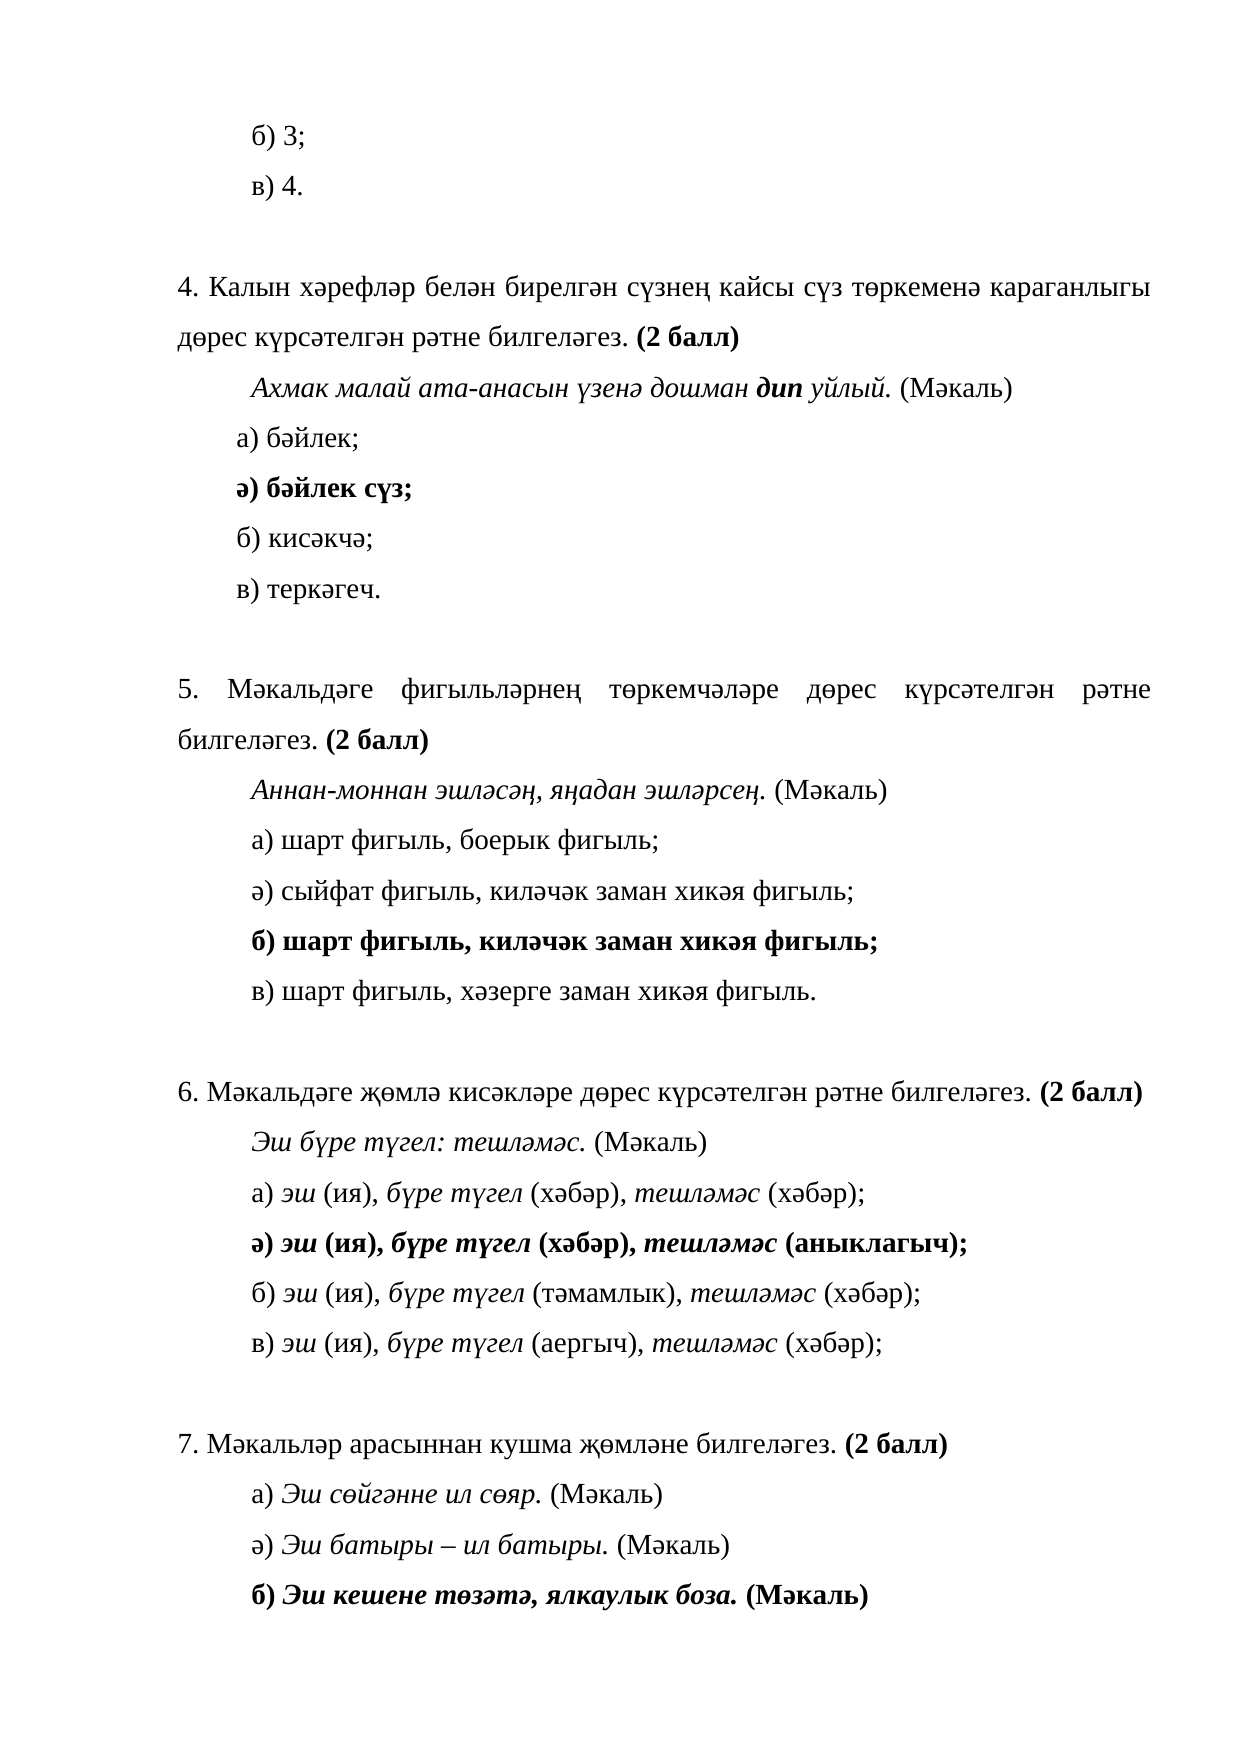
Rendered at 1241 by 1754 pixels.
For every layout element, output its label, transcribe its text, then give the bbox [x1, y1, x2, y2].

text а) бәйлек; [177, 420, 1152, 453]
text б) Эш кешене төзәтә, ялкаулык боза. (Мәкаль) [177, 1577, 1152, 1611]
text б) эш (ия), бүре түгел (тәмамлык), тешләмәс (хәбәр); [177, 1275, 1152, 1309]
text 5. Мәкальдәге фигыльләрнең төркемчәләре дөрес күрсәтелгән рәтне билгеләгез. (2 балл) [177, 672, 1152, 755]
text 6. Мәкальдәге җөмлә кисәкләре дөрес күрсәтелгән рәтне билгеләгез. (2 балл) [177, 1074, 1152, 1108]
text в) теркәгеч. [177, 571, 1152, 604]
text Эш бүре түгел: тешләмәс. (Мәкаль) [177, 1124, 1152, 1158]
text в) шарт фигыль, хәзерге заман хикәя фигыль. [177, 973, 1152, 1007]
text Ахмак малай ата-анасын үзенә дошман дип уйлый. (Мәкаль) [177, 370, 1152, 403]
text а) шарт фигыль, боерык фигыль; [177, 822, 1152, 856]
text в) 4. [177, 168, 1152, 202]
text ә) Эш батыры – ил батыры. (Мәкаль) [177, 1527, 1152, 1560]
text б) кисәкчә; [177, 521, 1152, 554]
text б) 3; [177, 118, 1152, 152]
text б) шарт фигыль, киләчәк заман хикәя фигыль; [177, 923, 1152, 957]
text в) эш (ия), бүре түгел (аергыч), тешләмәс (хәбәр); [177, 1326, 1152, 1359]
text ә) бәйлек сүз; [177, 470, 1152, 504]
text а) Эш сөйгәнне ил сөяр. (Мәкаль) [177, 1477, 1152, 1510]
text ә) эш (ия), бүре түгел (хәбәр), тешләмәс (аныклагыч); [177, 1225, 1152, 1258]
text Аннан-моннан эшләсәң, яңадан эшләрсең. (Мәкаль) [177, 772, 1152, 806]
text ә) сыйфат фигыль, киләчәк заман хикәя фигыль; [177, 873, 1152, 906]
text а) эш (ия), бүре түгел (хәбәр), тешләмәс (хәбәр); [177, 1175, 1152, 1208]
text 4. Калын хәрефләр белән бирелгән сүзнең кайсы сүз төркеменә караганлыгы дөрес күрсәтелгән рәтне билгеләгез. (2 балл) [177, 269, 1152, 353]
text 7. Мәкальләр арасыннан кушма җөмләне билгеләгез. (2 балл) [177, 1426, 1152, 1460]
